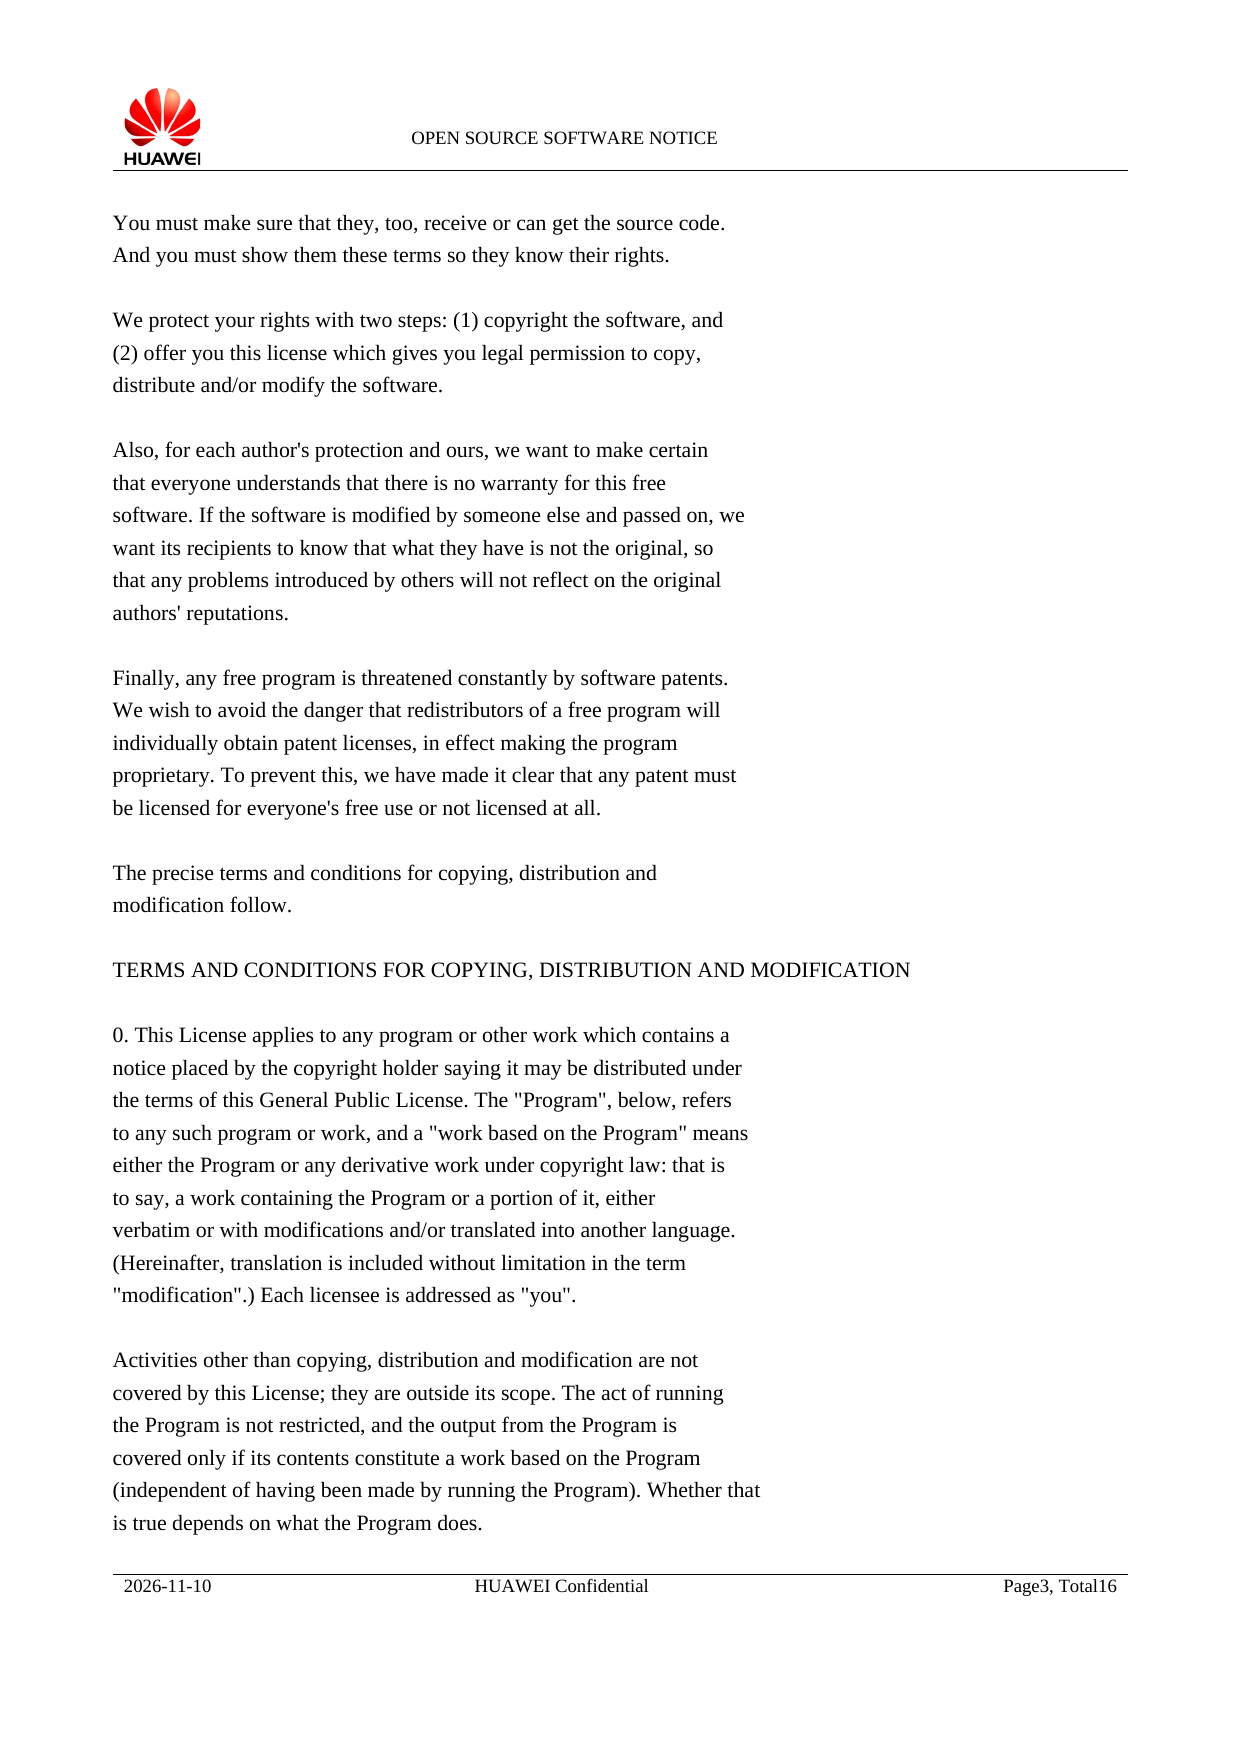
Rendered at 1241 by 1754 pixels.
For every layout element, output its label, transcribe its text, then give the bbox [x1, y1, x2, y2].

picture [124, 88, 201, 165]
